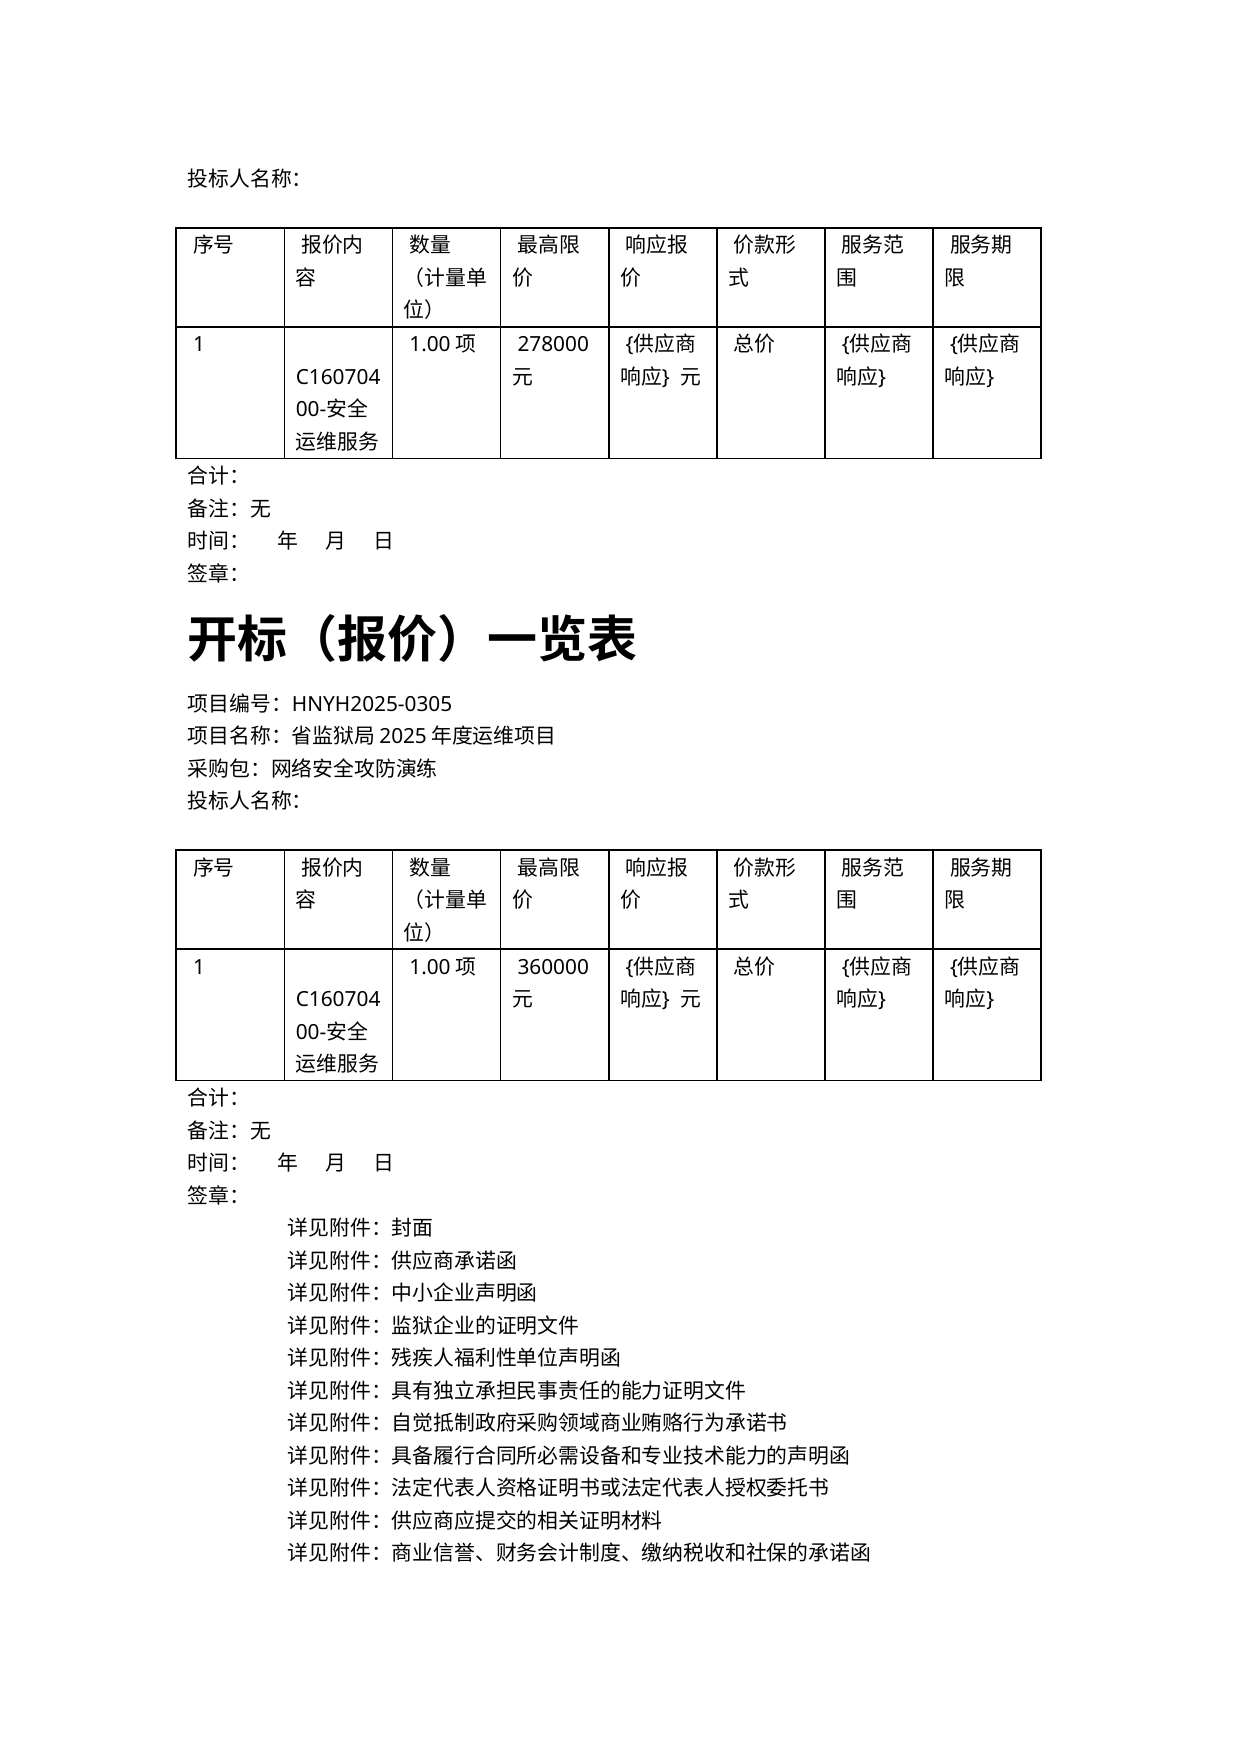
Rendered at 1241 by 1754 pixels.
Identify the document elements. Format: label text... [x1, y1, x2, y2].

table_cell 1.00项 [393, 950, 500, 1080]
text 备注：无 [187, 1114, 1053, 1146]
table_cell 1 [177, 950, 284, 1080]
table_header 数量（计量单位） [393, 229, 500, 326]
table_cell 360000 元 [501, 950, 608, 1080]
text 详见附件：供应商应提交的相关证明材料 [187, 1504, 1053, 1536]
text 合计： [187, 1081, 1053, 1114]
table_cell {供应商响应} 元 [610, 950, 716, 1080]
table_header 序号 [177, 229, 284, 326]
table_header 响应报价 [610, 851, 716, 948]
table_cell C16070400-安全运维服务 [285, 328, 392, 458]
text 备注：无 [187, 492, 1053, 524]
table_header 数量（计量单位） [393, 851, 500, 948]
text 签章： [187, 1179, 1053, 1211]
text 详见附件：具有独立承担民事责任的能力证明文件 [187, 1374, 1053, 1406]
table_cell 278000 元 [501, 328, 608, 458]
text 合计： [187, 459, 1053, 492]
table_header 服务期限 [934, 851, 1040, 948]
text 详见附件：监狱企业的证明文件 [187, 1309, 1053, 1341]
text 签章： [187, 557, 1053, 589]
table_header 序号 [177, 851, 284, 948]
table_header 服务范围 [826, 851, 932, 948]
text 详见附件：供应商承诺函 [187, 1244, 1053, 1276]
text 时间： 年 月 日 [187, 1146, 1053, 1179]
table_header 最高限价 [501, 229, 608, 326]
table_cell C16070400-安全运维服务 [285, 950, 392, 1080]
table_cell 1 [177, 328, 284, 458]
table_header 报价内容 [285, 851, 392, 948]
text 详见附件：中小企业声明函 [187, 1276, 1053, 1309]
text 开标（报价）一览表 [187, 589, 1053, 687]
table_header 报价内容 [285, 229, 392, 326]
table_cell {供应商响应} 元 [610, 328, 716, 458]
text 项目名称：省监狱局2025年度运维项目 [187, 719, 1053, 752]
text 采购包：网络安全攻防演练 [187, 752, 1053, 784]
table_cell 总价 [718, 950, 824, 1080]
table_header 价款形式 [718, 851, 824, 948]
table_cell {供应商响应} [826, 950, 932, 1080]
text 详见附件：残疾人福利性单位声明函 [187, 1341, 1053, 1374]
text 项目编号：HNYH2025-0305 [187, 687, 1053, 719]
text 详见附件：具备履行合同所必需设备和专业技术能力的声明函 [187, 1439, 1053, 1471]
text 投标人名称： [187, 784, 1053, 817]
table_header 最高限价 [501, 851, 608, 948]
table_header 价款形式 [718, 229, 824, 326]
table_header 服务范围 [826, 229, 932, 326]
text 时间： 年 月 日 [187, 524, 1053, 557]
text 详见附件：封面 [187, 1211, 1053, 1244]
table_cell {供应商响应} [934, 950, 1040, 1080]
table_header 服务期限 [934, 229, 1040, 326]
table_cell {供应商响应} [934, 328, 1040, 458]
text 详见附件：自觉抵制政府采购领域商业贿赂行为承诺书 [187, 1406, 1053, 1439]
table_cell {供应商响应} [826, 328, 932, 458]
table_header 响应报价 [610, 229, 716, 326]
text 详见附件：商业信誉、财务会计制度、缴纳税收和社保的承诺函 [187, 1536, 1053, 1569]
table_cell 1.00项 [393, 328, 500, 458]
text 详见附件：法定代表人资格证明书或法定代表人授权委托书 [187, 1471, 1053, 1504]
table_cell 总价 [718, 328, 824, 458]
text 投标人名称： [187, 162, 1053, 194]
